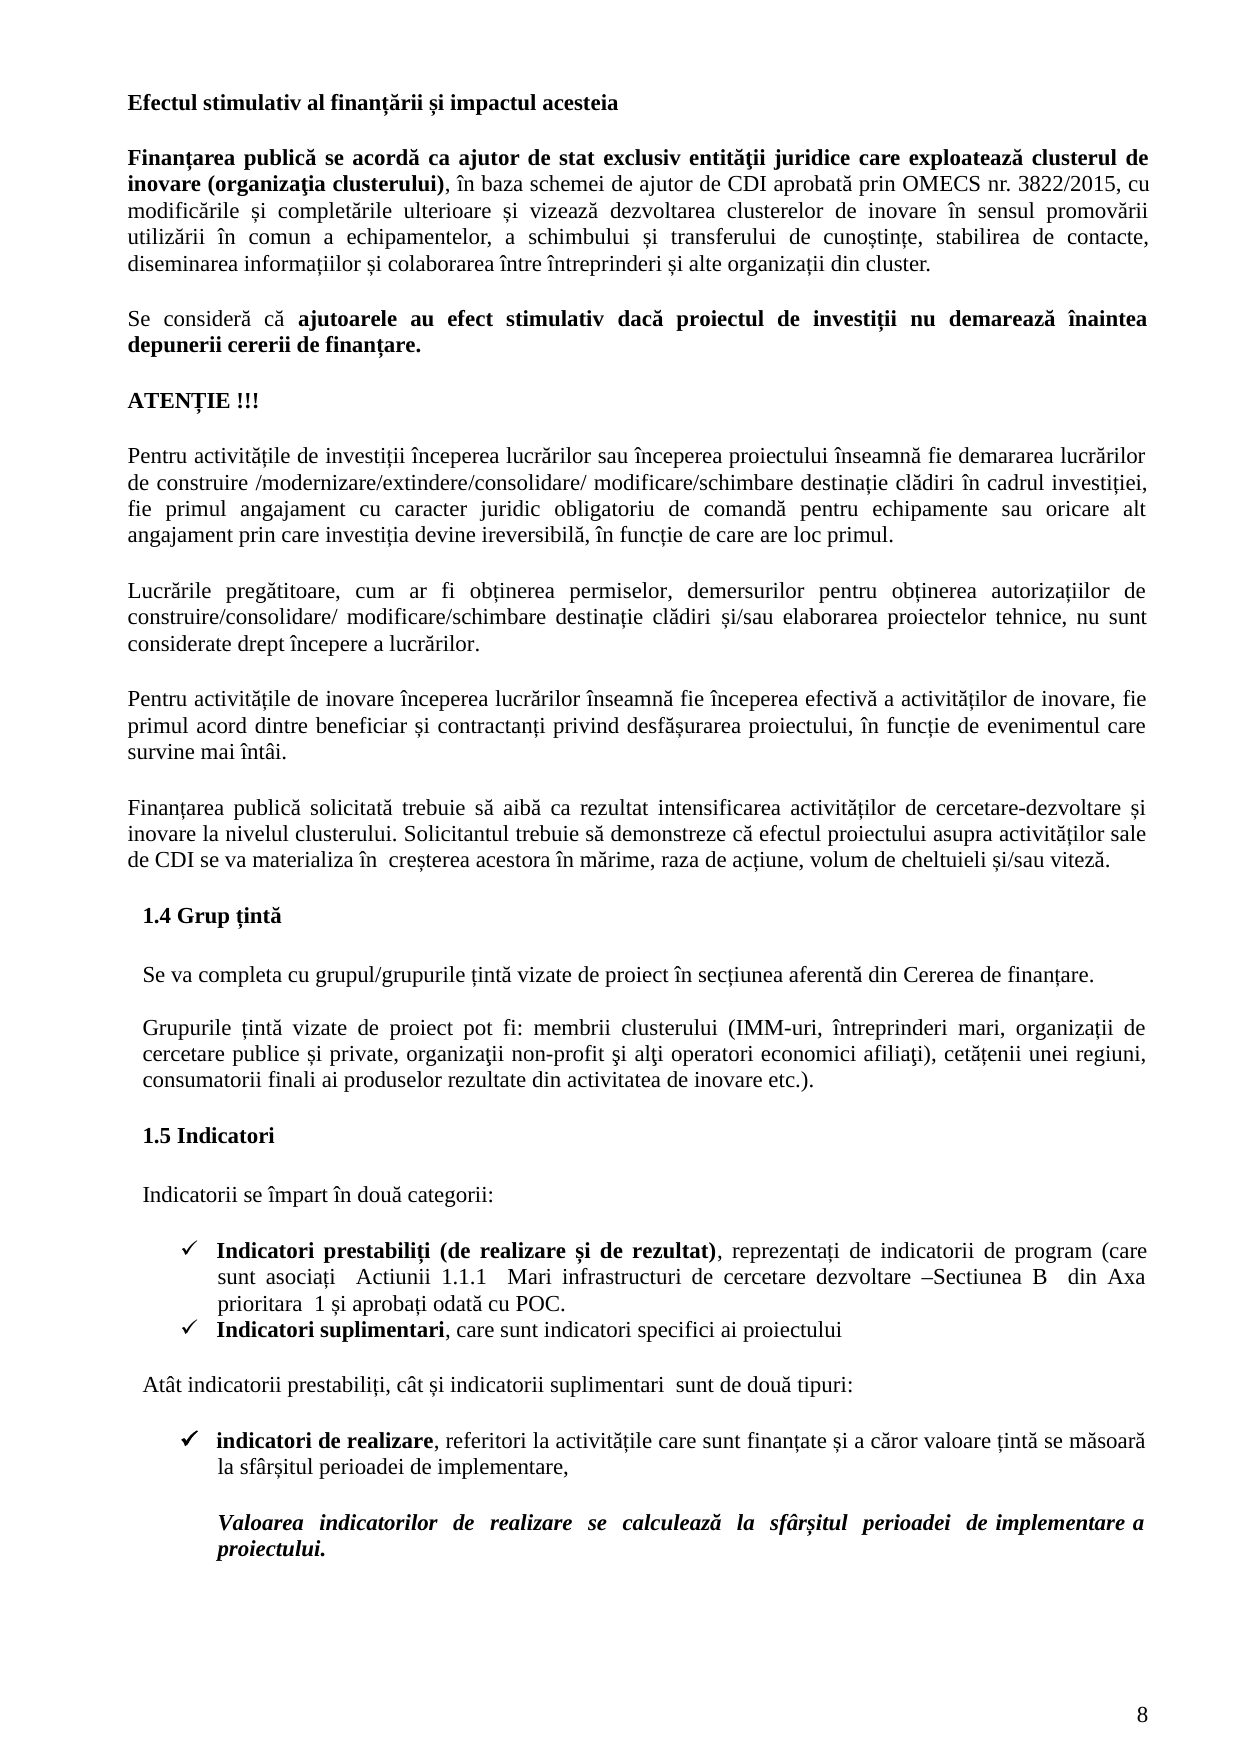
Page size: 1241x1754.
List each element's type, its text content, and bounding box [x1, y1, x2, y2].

text ATENȚIE !!! [127, 387, 1148, 413]
text Se va completa cu grupul/grupurile țintă vizate de proiect în secțiunea aferentă din Cererea de finanțare. [142, 961, 1148, 987]
text Se consideră că ajutoarele au efect stimulativ dacă proiectul de investiții nu demarează înaintea depunerii cererii de finanțare. [127, 305, 1148, 358]
text Finanțarea publică se acordă ca ajutor de stat exclusiv entităţii juridice care exploatează clusterul de inovare (organizaţia clusterului), în baza schemei de ajutor de CDI aprobată prin OMECS nr. 3822/2015, cu modificările și completările ulterioare și vizează dezvoltarea clusterelor de inovare în sensul promovării utilizării în comun a echipamentelor, a schimbului și transferului de cunoștințe, stabilirea de contacte, diseminarea informațiilor și colaborarea între întreprinderi și alte organizații din cluster. [127, 144, 1150, 276]
text Finanțarea publică solicitată trebuie să aibă ca rezultat intensificarea activităților de cercetare-dezvoltare și inovare la nivelul clusterului. Solicitantul trebuie să demonstreze că efectul proiectului asupra activităților sale de CDI se va materializa în creșterea acestora în mărime, raza de acțiune, volum de cheltuieli și/sau viteză. [127, 793, 1148, 873]
list indicatori de realizare, referitori la activitățile care sunt finanțate și a căror valoare țintă se măsoară la sfârșitul perioadei de implementare, [180, 1427, 1148, 1480]
subtitle 1.5 Indicatori [142, 1122, 1148, 1148]
subtitle 1.4 Grup țintă [142, 902, 1148, 928]
text Pentru activitățile de inovare începerea lucrărilor înseamnă fie începerea efectivă a activităților de inovare, fie primul acord dintre beneficiar și contractanți privind desfășurarea proiectului, în funcție de evenimentul care survine mai întâi. [127, 685, 1148, 764]
list Valoarea indicatorilor de realizare se calculează la sfârșitul perioadei de implementare a proiectului. [217, 1509, 1148, 1562]
text Pentru activitățile de investiții începerea lucrărilor sau începerea proiectului înseamnă fie demararea lucrărilor de construire /modernizare/extindere/consolidare/ modificare/schimbare destinație clădiri în cadrul investiției, fie primul angajament cu caracter juridic obligatoriu de comandă pentru echipamente sau oricare alt angajament prin care investiția devine ireversibilă, în funcție de care are loc primul. [127, 442, 1148, 548]
text Indicatorii se împart în două categorii: [142, 1181, 1148, 1208]
text Atât indicatorii prestabiliți, cât și indicatorii suplimentari sunt de două tipuri: [142, 1372, 1148, 1398]
list Indicatori prestabiliți (de realizare și de rezultat), reprezentați de indicatorii de program (care sunt asociați Actiunii 1.1.1 Mari infrastructuri de cercetare dezvoltare –Sectiunea B din Axa prioritara 1 și aprobați odată cu POC. [180, 1237, 1148, 1316]
text Grupurile țintă vizate de proiect pot fi: membrii clusterului (IMM-uri, întreprinderi mari, organizații de cercetare publice și private, organizaţii non-profit şi alţi operatori economici afiliaţi), cetățenii unei regiuni, consumatorii finali ai produselor rezultate din activitatea de inovare etc.). [142, 1014, 1148, 1093]
list Indicatori suplimentari, care sunt indicatori specifici ai proiectului [180, 1316, 1148, 1342]
text Lucrările pregătitoare, cum ar fi obținerea permiselor, demersurilor pentru obținerea autorizațiilor de construire/consolidare/ modificare/schimbare destinație clădiri și/sau elaborarea proiectelor tehnice, nu sunt considerate drept începere a lucrărilor. [127, 577, 1148, 656]
list Efectul stimulativ al finanțării și impactul acesteia [127, 89, 1148, 115]
